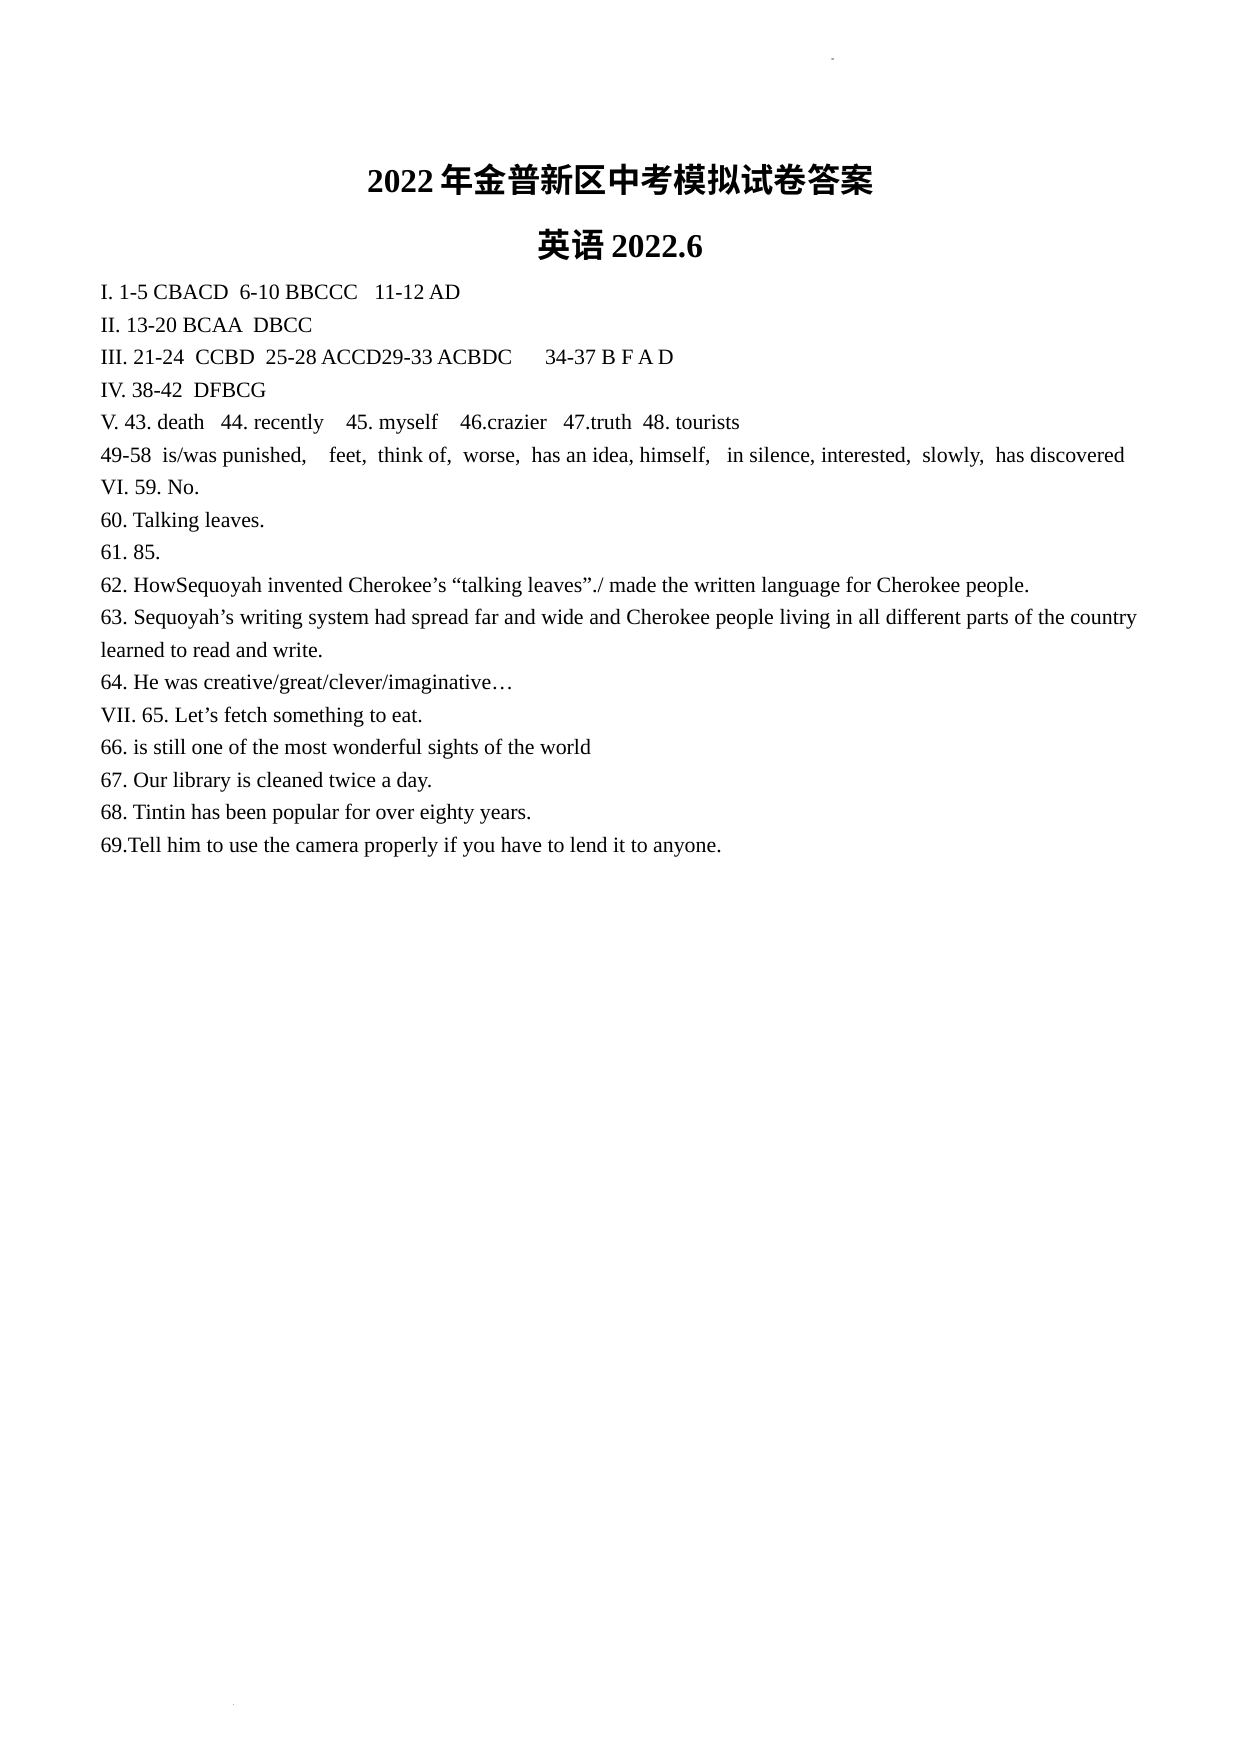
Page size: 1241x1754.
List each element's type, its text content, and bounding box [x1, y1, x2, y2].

text III. 21-24 CCBD 25-28 ACCD29-33 ACBDC 34-37 B F A D [100, 341, 1140, 373]
text 60. Talking leaves. [100, 503, 1140, 536]
text 61. 85. [100, 536, 1140, 568]
text VI. 59. No. [100, 471, 1140, 503]
text 63. Sequoyah’s writing system had spread far and wide and Cherokee people living in all different parts of the country learned to read and write. [100, 601, 1140, 666]
text II. 13-20 BCAA DBCC [100, 308, 1140, 341]
text V. 43. death 44. recently 45. myself 46.crazier 47.truth 48. tourists [100, 406, 1140, 438]
text I. 1-5 CBACD 6-10 BBCCC 11-12 AD [100, 276, 1140, 308]
text 64. He was creative/great/clever/imaginative… [100, 666, 1140, 698]
text 英语2022.6 [100, 211, 1140, 276]
text 66. is still one of the most wonderful sights of the world [100, 731, 1140, 763]
text 67. Our library is cleaned twice a day. [100, 763, 1140, 796]
text 69.Tell him to use the camera properly if you have to lend it to anyone. [100, 828, 1140, 861]
text 49-58 is/was punished, feet, think of, worse, has an idea, himself, in silence, interested, slowly, has discovered [100, 438, 1140, 471]
text 2022年金普新区中考模拟试卷答案 [100, 146, 1140, 211]
text IV. 38-42 DFBCG [100, 373, 1140, 406]
text 68. Tintin has been popular for over eighty years. [100, 796, 1140, 828]
text 62. HowSequoyah invented Cherokee’s “talking leaves”./ made the written language for Cherokee people. [100, 568, 1140, 601]
text VII. 65. Let’s fetch something to eat. [100, 698, 1140, 731]
